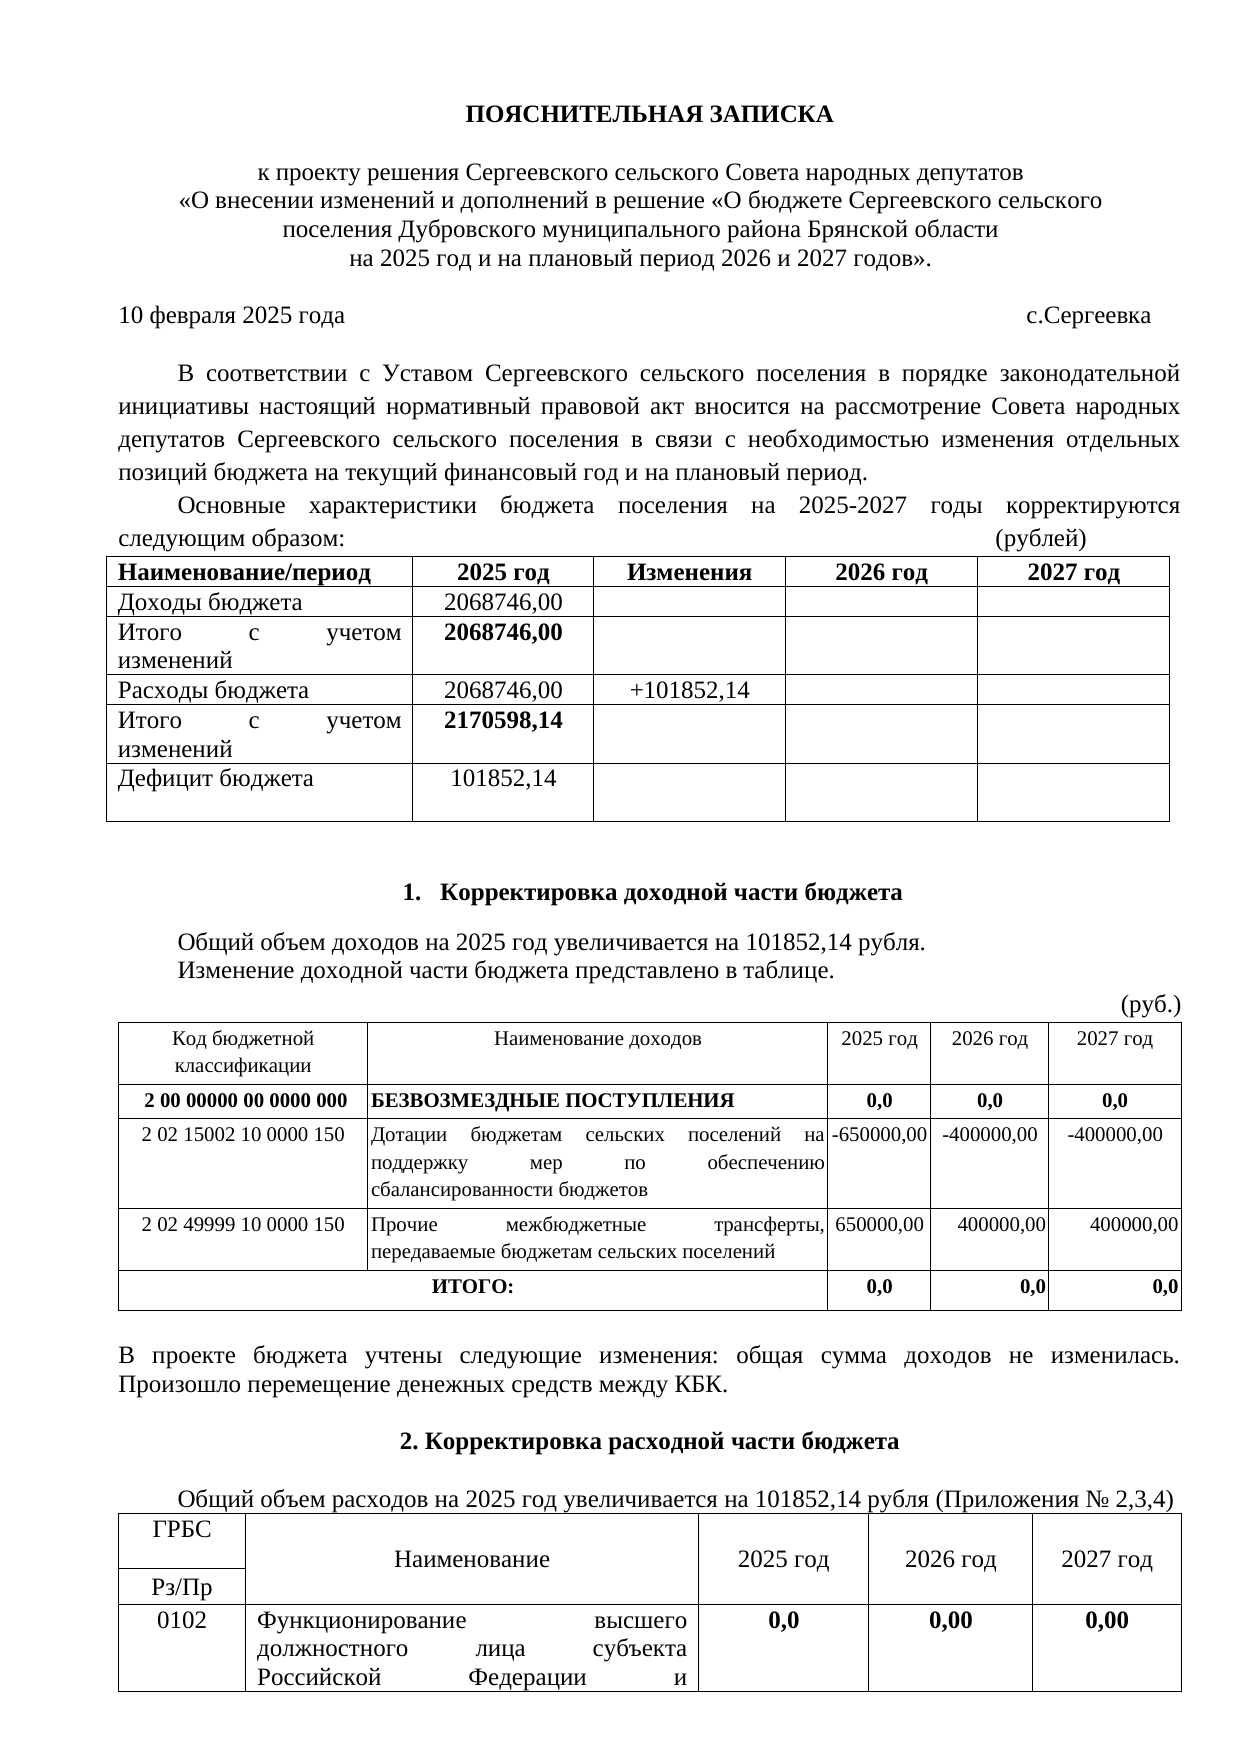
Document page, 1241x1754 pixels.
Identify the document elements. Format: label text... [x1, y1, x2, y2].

table_cell [594, 587, 785, 616]
table_cell -650000,00 [828, 1119, 930, 1208]
table_cell 0,0 [931, 1271, 1048, 1310]
table_cell -400000,00 [1049, 1119, 1181, 1208]
text к проекту решения Сергеевского сельского Совета народных депутатов «О внесении изменений и дополнений в решение «О бюджете Сергеевского сельского поселения Дубровского муниципального района Брянской области на 2025 год и на плановый период 2026 и 2027 годов». [118, 157, 1163, 272]
table_cell [786, 617, 977, 674]
table_cell 2068746,00 [413, 675, 593, 704]
table_cell Рз/Пр [119, 1569, 245, 1604]
table_cell 0,0 [828, 1085, 930, 1118]
table_header Наименование [246, 1514, 698, 1604]
table_cell 2068746,00 [413, 617, 593, 674]
table_cell [786, 705, 977, 762]
table_header Изменения [594, 557, 785, 586]
table_cell 101852,14 [413, 764, 593, 821]
table_cell -400000,00 [931, 1119, 1048, 1208]
table_header Код бюджетной классификации [119, 1023, 367, 1084]
table_header 2027 год [1049, 1023, 1181, 1084]
table_cell 2068746,00 [413, 587, 593, 616]
table_cell 400000,00 [931, 1209, 1048, 1270]
table_cell 2 00 00000 00 0000 000 [119, 1085, 367, 1118]
text Общий объем доходов на 2025 год увеличивается на 101852,14 рубля. [118, 927, 1181, 956]
text В проекте бюджета учтены следующие изменения: общая сумма доходов не изменилась. Произошло перемещение денежных средств между КБК. [118, 1311, 1181, 1398]
table_cell [978, 587, 1169, 616]
text (руб.) [118, 989, 1181, 1017]
table_header 2027 год [978, 557, 1169, 586]
text 10 февраля 2025 года с.Сергеевка [118, 300, 1163, 329]
table_cell 0,00 [869, 1605, 1032, 1691]
table_cell Расходы бюджета [107, 675, 412, 704]
table_header 2026 год [786, 557, 977, 586]
table_cell [978, 705, 1169, 762]
text Изменение доходной части бюджета представлено в таблице. [118, 956, 1181, 984]
table_header 2025 год [699, 1514, 868, 1604]
table_cell [978, 764, 1169, 821]
table_cell 2 02 15002 10 0000 150 [119, 1119, 367, 1208]
table_header 2026 год [869, 1514, 1032, 1604]
table_cell +101852,14 [594, 675, 785, 704]
table_header Наименование доходов [368, 1023, 827, 1084]
table_cell 0,0 [699, 1605, 868, 1691]
table_cell [786, 675, 977, 704]
table_cell 0,0 [828, 1271, 930, 1310]
table_cell ИТОГО: [119, 1271, 827, 1310]
table_header 2026 год [931, 1023, 1048, 1084]
table_cell [786, 764, 977, 821]
table_header 2027 год [1033, 1514, 1181, 1604]
table_cell 2 02 49999 10 0000 150 [119, 1209, 367, 1270]
table_header 2025 год [828, 1023, 930, 1084]
table_cell 400000,00 [1049, 1209, 1181, 1270]
table_cell Итого с учетом изменений [107, 617, 412, 674]
table_cell Итого с учетом изменений [107, 705, 412, 762]
text В соответствии с Уставом Сергеевского сельского поселения в порядке законодательной инициативы настоящий нормативный правовой акт вносится на рассмотрение Совета народных депутатов Сергеевского сельского поселения в связи с необходимостью изменения отдельных позиций бюджета на текущий финансовый год и на плановый период. [118, 358, 1181, 486]
table_header 2025 год [413, 557, 593, 586]
table_cell 0,0 [931, 1085, 1048, 1118]
table_header Наименование/период [107, 557, 412, 586]
table_cell [978, 617, 1169, 674]
table_cell 0102 [119, 1605, 245, 1691]
table_cell 0,00 [1033, 1605, 1181, 1691]
table_cell 2170598,14 [413, 705, 593, 762]
text ПОЯСНИТЕЛЬНАЯ ЗАПИСКА [118, 99, 1181, 128]
text Основные характеристики бюджета поселения на 2025-2027 годы корректируются следующим образом: (рублей) [118, 490, 1181, 552]
table_header ГРБС [119, 1514, 245, 1568]
table_cell [594, 705, 785, 762]
table_cell Дотации бюджетам сельских поселений на поддержку мер по обеспечению сбалансированности бюджетов [368, 1119, 827, 1208]
table_cell [786, 587, 977, 616]
table_cell Доходы бюджета [107, 587, 412, 616]
list Корректировка доходной части бюджета [402, 877, 1181, 906]
table_cell Дефицит бюджета [107, 764, 412, 821]
table_cell 0,0 [1049, 1271, 1181, 1310]
text 2. Корректировка расходной части бюджета [118, 1426, 1181, 1455]
table_cell 650000,00 [828, 1209, 930, 1270]
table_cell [246, 1605, 698, 1691]
text Общий объем расходов на 2025 год увеличивается на 101852,14 рубля (Приложения № 2,3,4) [118, 1484, 1181, 1513]
table_cell Прочие межбюджетные трансферты, передаваемые бюджетам сельских поселений [368, 1209, 827, 1270]
table_cell [978, 675, 1169, 704]
table_cell [594, 617, 785, 674]
table_cell [594, 764, 785, 821]
table_cell 0,0 [1049, 1085, 1181, 1118]
table_cell БЕЗВОЗМЕЗДНЫЕ ПОСТУПЛЕНИЯ [368, 1085, 827, 1118]
